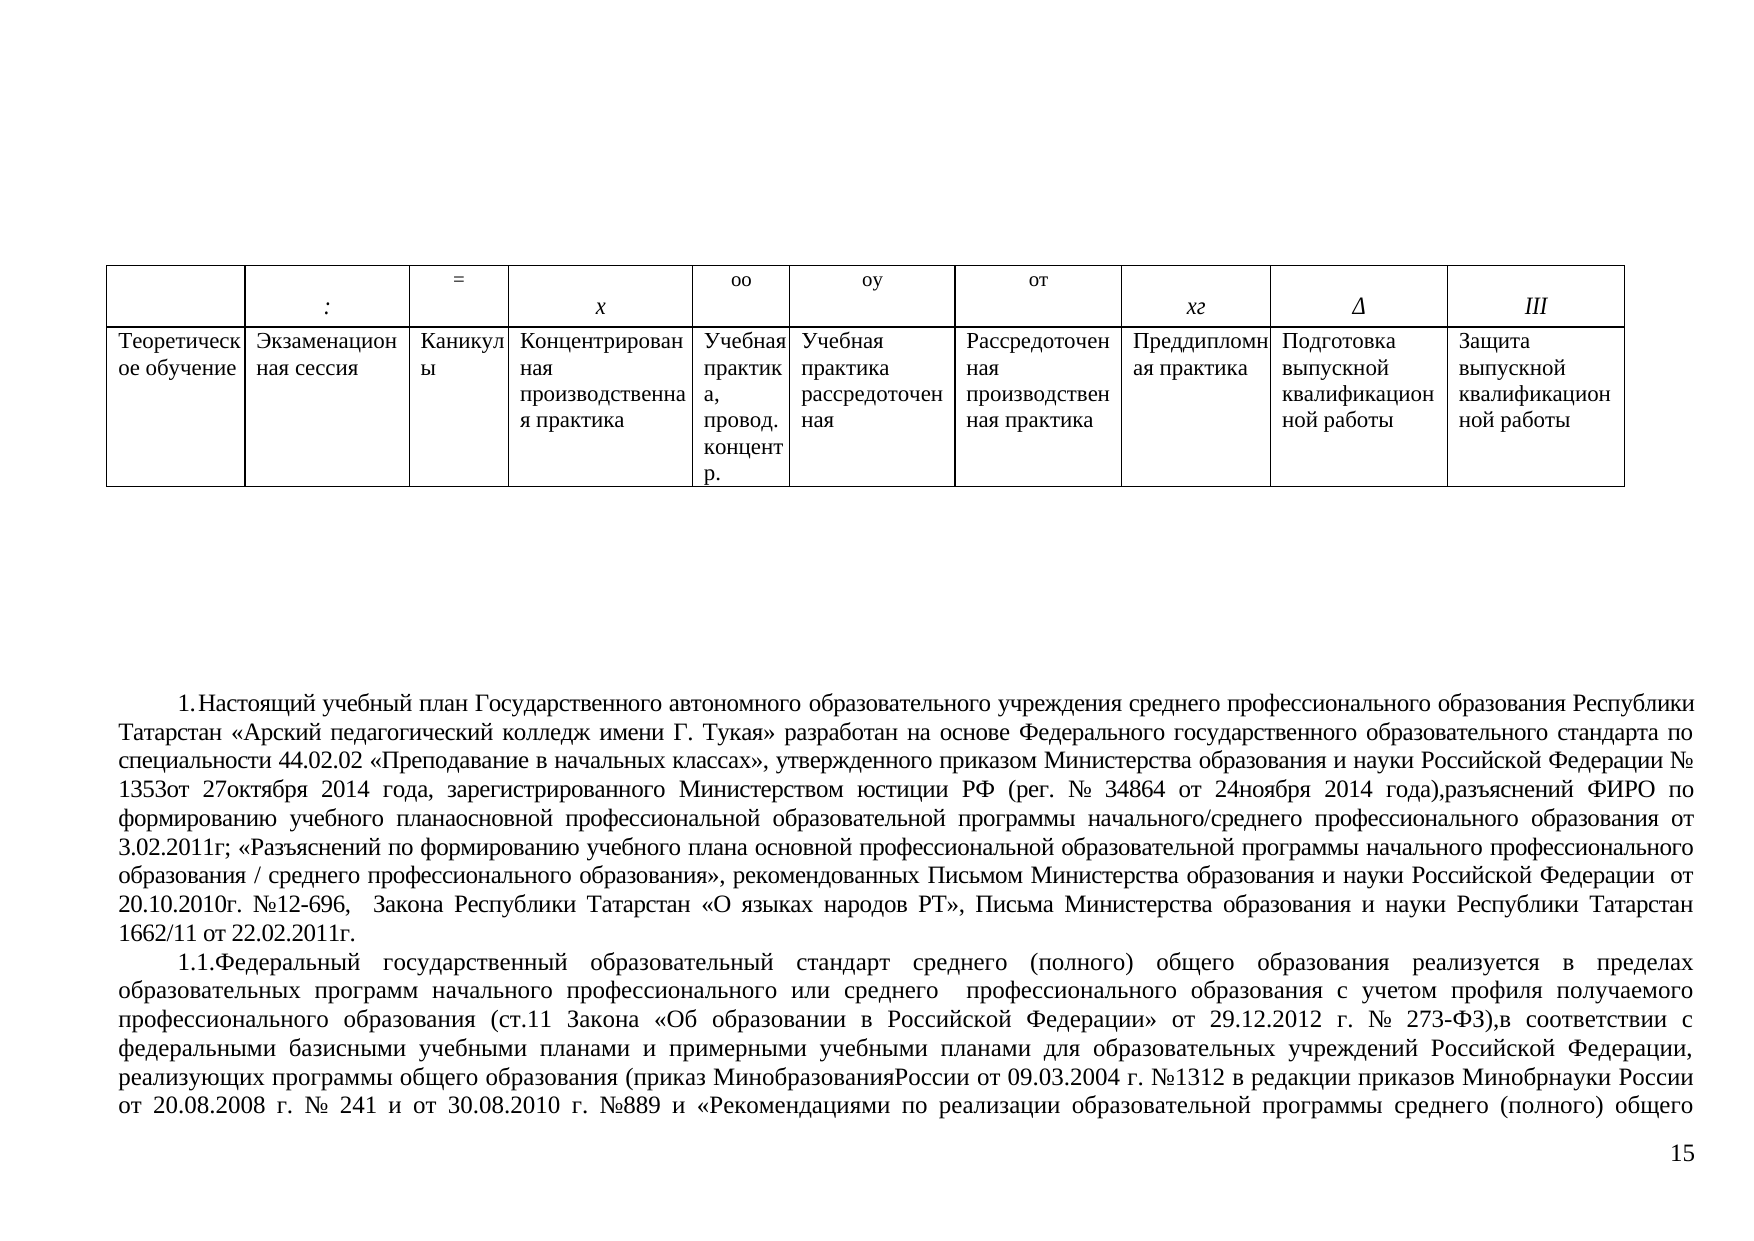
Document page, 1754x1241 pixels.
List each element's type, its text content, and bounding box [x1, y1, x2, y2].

table_cell Рассредоточенная производственная практика [956, 328, 1121, 486]
table_header оу [790, 266, 954, 326]
table_cell Учебная практика, провод. концентр. [693, 328, 789, 486]
table_cell Подготовка выпускной квалификационной работы [1271, 328, 1447, 486]
table_cell Учебная практика рассредоточенная [790, 328, 954, 486]
table_header : [246, 266, 409, 326]
table_header х [509, 266, 692, 326]
table_cell Преддипломная практика [1122, 328, 1270, 486]
table_header от [956, 266, 1121, 326]
table_header хг [1122, 266, 1270, 326]
list Настоящий учебный план Государственного автономного образовательного учреждения среднего профессионального образования Республики Татарстан «Арский педагогический колледж имени Г. Тукая» разработан на основе Федерального государственного образовательного стандарта по специальности 44.02.02 «Преподавание в начальных классах», утвержденного приказом Министерства образования и науки Российской Федерации № 1353от 27октября 2014 года, зарегистрированного Министерством юстиции РФ (рег. № 34864 от 24ноября 2014 года),разъяснений ФИРО по формированию учебного планаосновной профессиональной образовательной программы начального/среднего профессионального образования от 3.02.2011г; «Разъяснений по формированию учебного плана основной профессиональной образовательной программы начального профессионального образования / среднего профессионального образования», рекомендованных Письмом Министерства образования и науки Российской Федерации от 20.10.2010г. №12-696, Закона Республики Татарстан «О языках народов РТ», Письма Министерства образования и науки Республики Татарстан 1662/11 от 22.02.2011г. [118, 688, 1695, 947]
table_header оо [693, 266, 789, 326]
table_cell Защита выпускной квалификационной работы [1448, 328, 1624, 486]
table_header [107, 266, 244, 326]
table_header Δ [1271, 266, 1447, 326]
table_header = [410, 266, 508, 326]
table_header III [1448, 266, 1624, 326]
table_cell Каникулы [410, 328, 508, 486]
table_cell Экзаменационная сессия [246, 328, 409, 486]
table_cell Концентрированная производственная практика [509, 328, 692, 486]
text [118, 947, 1695, 1119]
table_cell Теоретическое обучение [107, 328, 244, 486]
